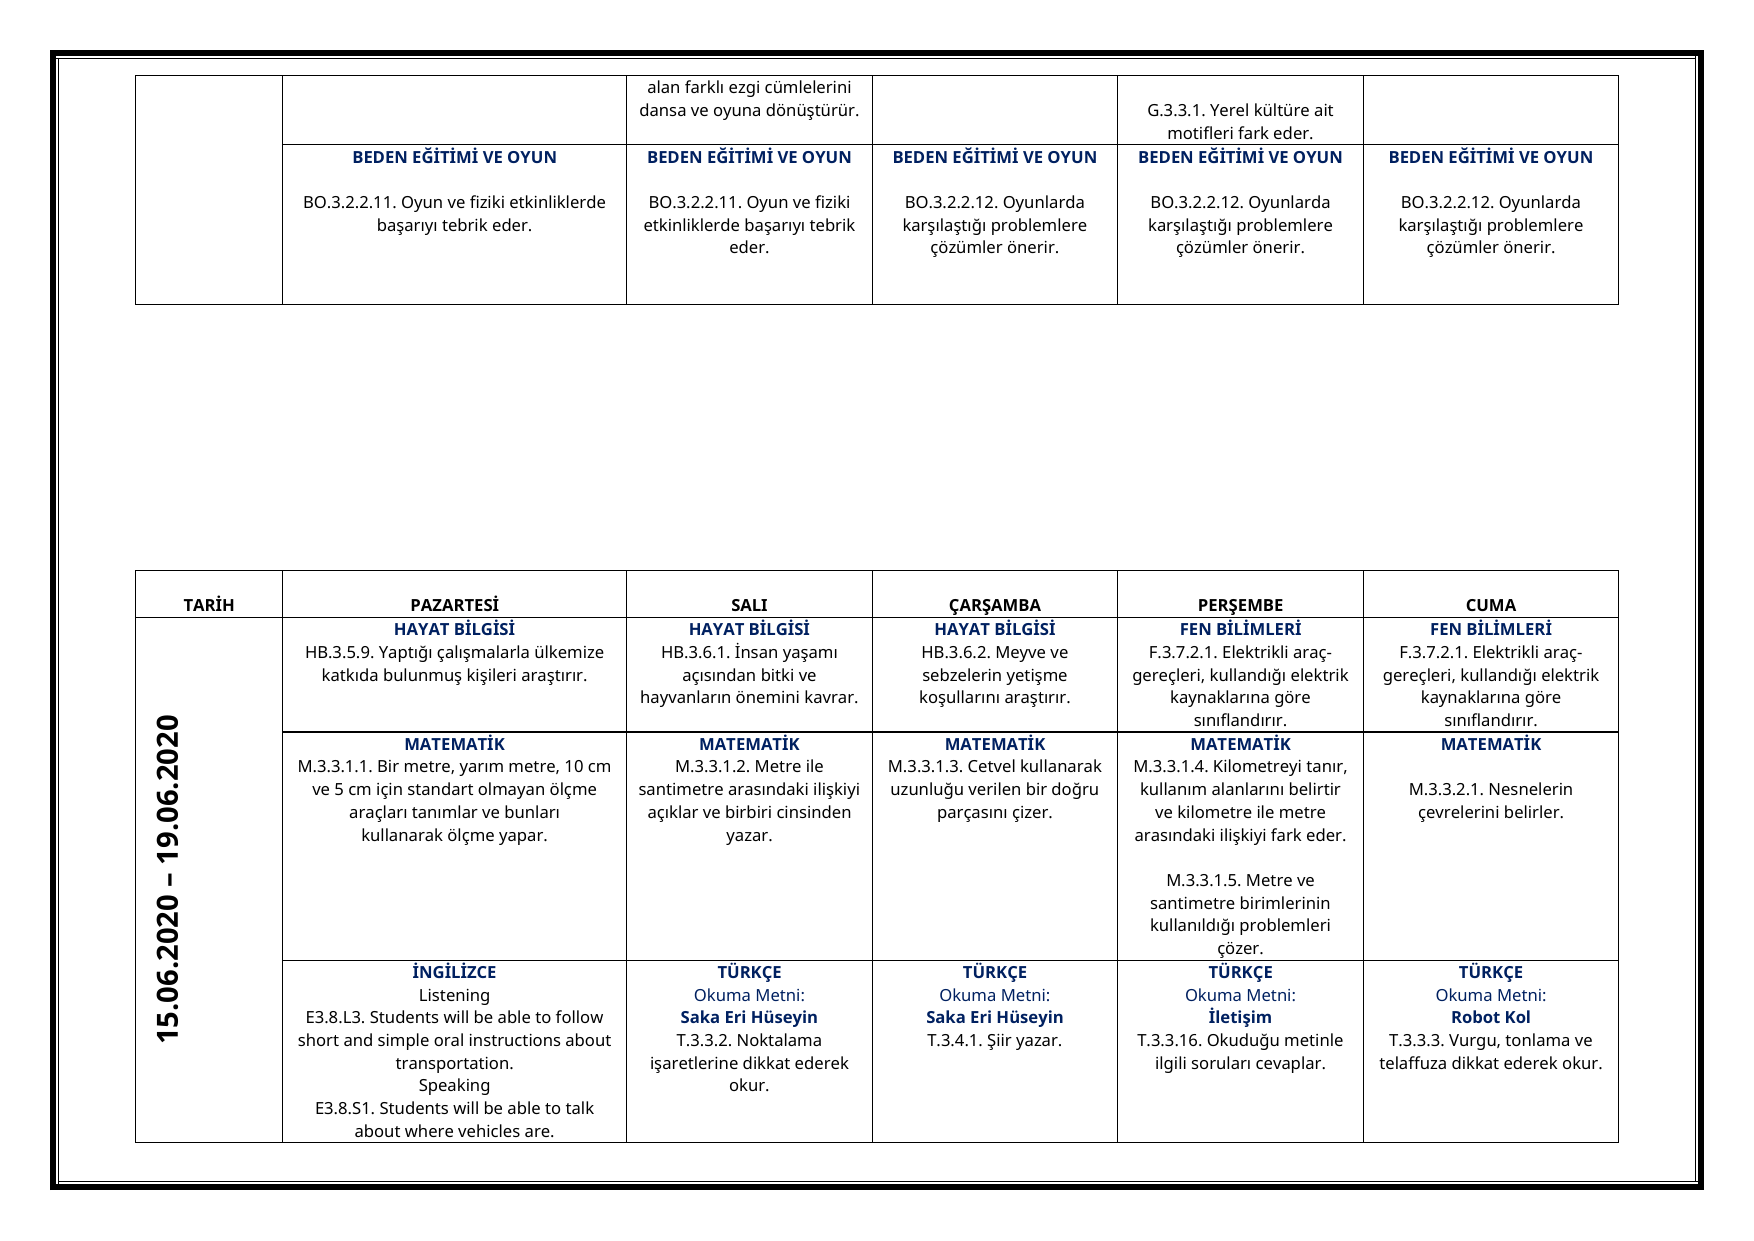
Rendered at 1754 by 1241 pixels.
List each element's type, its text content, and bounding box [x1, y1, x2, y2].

table_cell HAYAT BİLGİSİ HB.3.6.2. Meyve ve sebzelerin yetişme koşullarını araştırır. [873, 618, 1117, 731]
table_header PERŞEMBE [1118, 571, 1363, 617]
table_cell TÜRKÇE Okuma Metni: Saka Eri Hüseyin T.3.3.2. Noktalama işaretlerine dikkat ederek okur. [627, 961, 872, 1142]
table_cell TÜRKÇE Okuma Metni: Robot Kol T.3.3.3. Vurgu, tonlama ve telaffuza dikkat ederek okur. [1364, 961, 1618, 1142]
table_cell BEDEN EĞİTİMİ VE OYUN BO.3.2.2.12. Oyunlarda karşılaştığı problemlere çözümler önerir. [1118, 145, 1363, 304]
table_header TARİH [136, 571, 282, 617]
table_cell HAYAT BİLGİSİ HB.3.6.1. İnsan yaşamı açısından bitki ve hayvanların önemini kavrar. [627, 618, 872, 731]
table_header ÇARŞAMBA [873, 571, 1117, 617]
table_cell TÜRKÇE Okuma Metni: İletişim T.3.3.16. Okuduğu metinle ilgili soruları cevaplar. [1118, 961, 1363, 1142]
table_cell İNGİLİZCE Listening E3.8.L3. Students will be able to follow short and simple oral instructions about transportation. Speaking E3.8.S1. Students will be able to talk about where vehicles are. [283, 961, 626, 1142]
table_cell MATEMATİK M.3.3.2.1. Nesnelerin çevrelerini belirler. [1364, 733, 1618, 959]
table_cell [873, 76, 1117, 144]
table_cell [1364, 76, 1618, 144]
table_cell BEDEN EĞİTİMİ VE OYUN BO.3.2.2.12. Oyunlarda karşılaştığı problemlere çözümler önerir. [873, 145, 1117, 304]
table_cell HAYAT BİLGİSİ HB.3.5.9. Yaptığı çalışmalarla ülkemize katkıda bulunmuş kişileri araştırır. [283, 618, 626, 731]
table_header PAZARTESİ [283, 571, 626, 617]
table_header SALI [627, 571, 872, 617]
table_cell 15.06.2020 – 19.06.2020 [136, 618, 282, 1142]
table_header CUMA [1364, 571, 1618, 617]
table_cell MATEMATİK M.3.3.1.1. Bir metre, yarım metre, 10 cm ve 5 cm için standart olmayan ölçme araçları tanımlar ve bunları kullanarak ölçme yapar. [283, 733, 626, 959]
table_cell BEDEN EĞİTİMİ VE OYUN BO.3.2.2.11. Oyun ve fiziki etkinliklerde başarıyı tebrik eder. [283, 145, 626, 304]
table_cell FEN BİLİMLERİ F.3.7.2.1. Elektrikli araç-gereçleri, kullandığı elektrik kaynaklarına göre sınıflandırır. [1118, 618, 1363, 731]
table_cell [1118, 76, 1363, 144]
table_cell MATEMATİK M.3.3.1.4. Kilometreyi tanır, kullanım alanlarını belirtir ve kilometre ile metre arasındaki ilişkiyi fark eder. M.3.3.1.5. Metre ve santimetre birimlerinin kullanıldığı problemleri çözer. [1118, 733, 1363, 959]
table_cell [627, 76, 872, 144]
table_cell TÜRKÇE Okuma Metni: Saka Eri Hüseyin T.3.4.1. Şiir yazar. [873, 961, 1117, 1142]
table_cell MATEMATİK M.3.3.1.2. Metre ile santimetre arasındaki ilişkiyi açıklar ve birbiri cinsinden yazar. [627, 733, 872, 959]
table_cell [283, 76, 626, 144]
table_cell FEN BİLİMLERİ F.3.7.2.1. Elektrikli araç-gereçleri, kullandığı elektrik kaynaklarına göre sınıflandırır. [1364, 618, 1618, 731]
table_cell BEDEN EĞİTİMİ VE OYUN BO.3.2.2.12. Oyunlarda karşılaştığı problemlere çözümler önerir. [1364, 145, 1618, 304]
table_cell BEDEN EĞİTİMİ VE OYUN BO.3.2.2.11. Oyun ve fiziki etkinliklerde başarıyı tebrik eder. [627, 145, 872, 304]
table_cell MATEMATİK M.3.3.1.3. Cetvel kullanarak uzunluğu verilen bir doğru parçasını çizer. [873, 733, 1117, 959]
